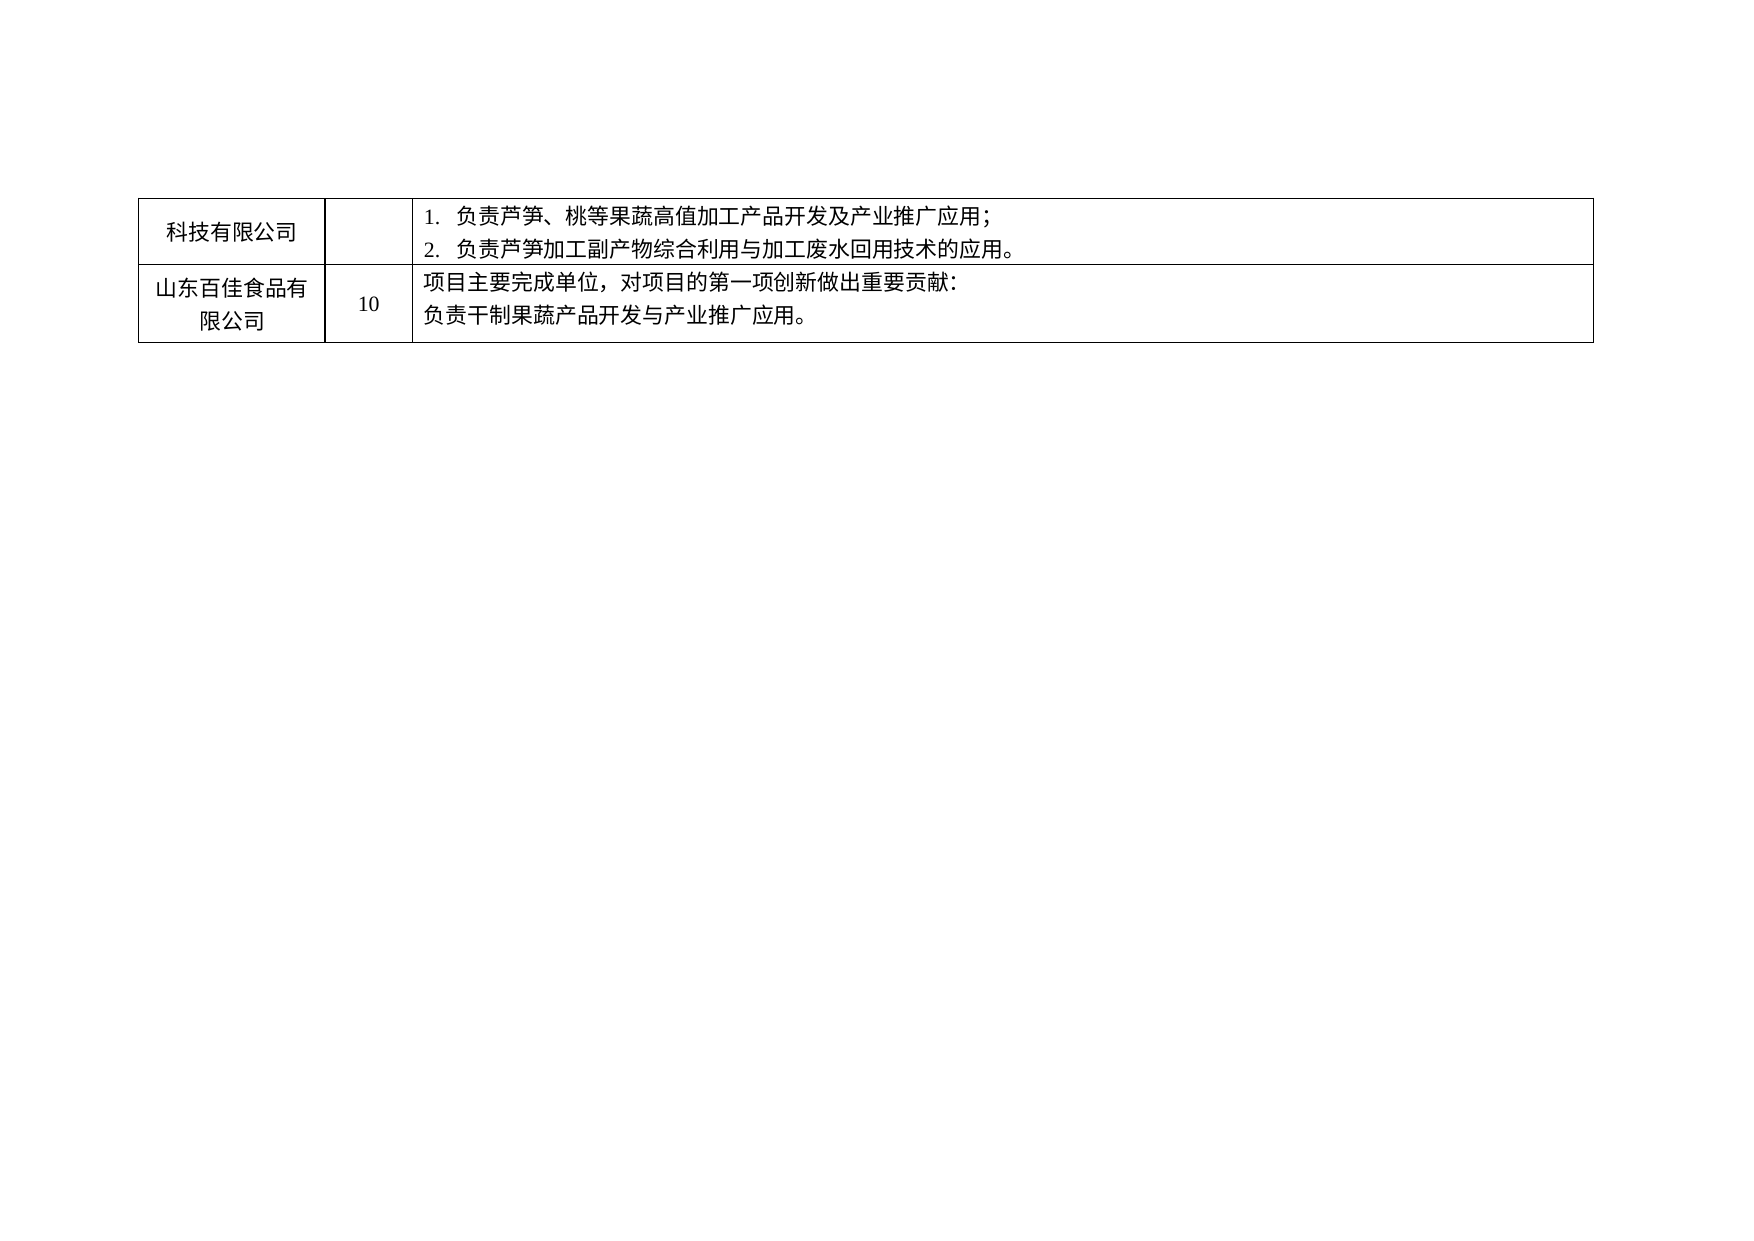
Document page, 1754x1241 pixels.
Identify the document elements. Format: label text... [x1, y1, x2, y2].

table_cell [413, 199, 1593, 264]
table_cell 山东百佳食品有限公司 [139, 265, 324, 342]
table_cell 项目主要完成单位，对项目的第一项创新做出重要贡献： 负责干制果蔬产品开发与产业推广应用。 [413, 265, 1593, 342]
table_cell 9 [326, 199, 412, 264]
table_cell 山东巨鑫源农业科技有限公司 [139, 199, 324, 264]
table_cell 10 [326, 265, 412, 342]
